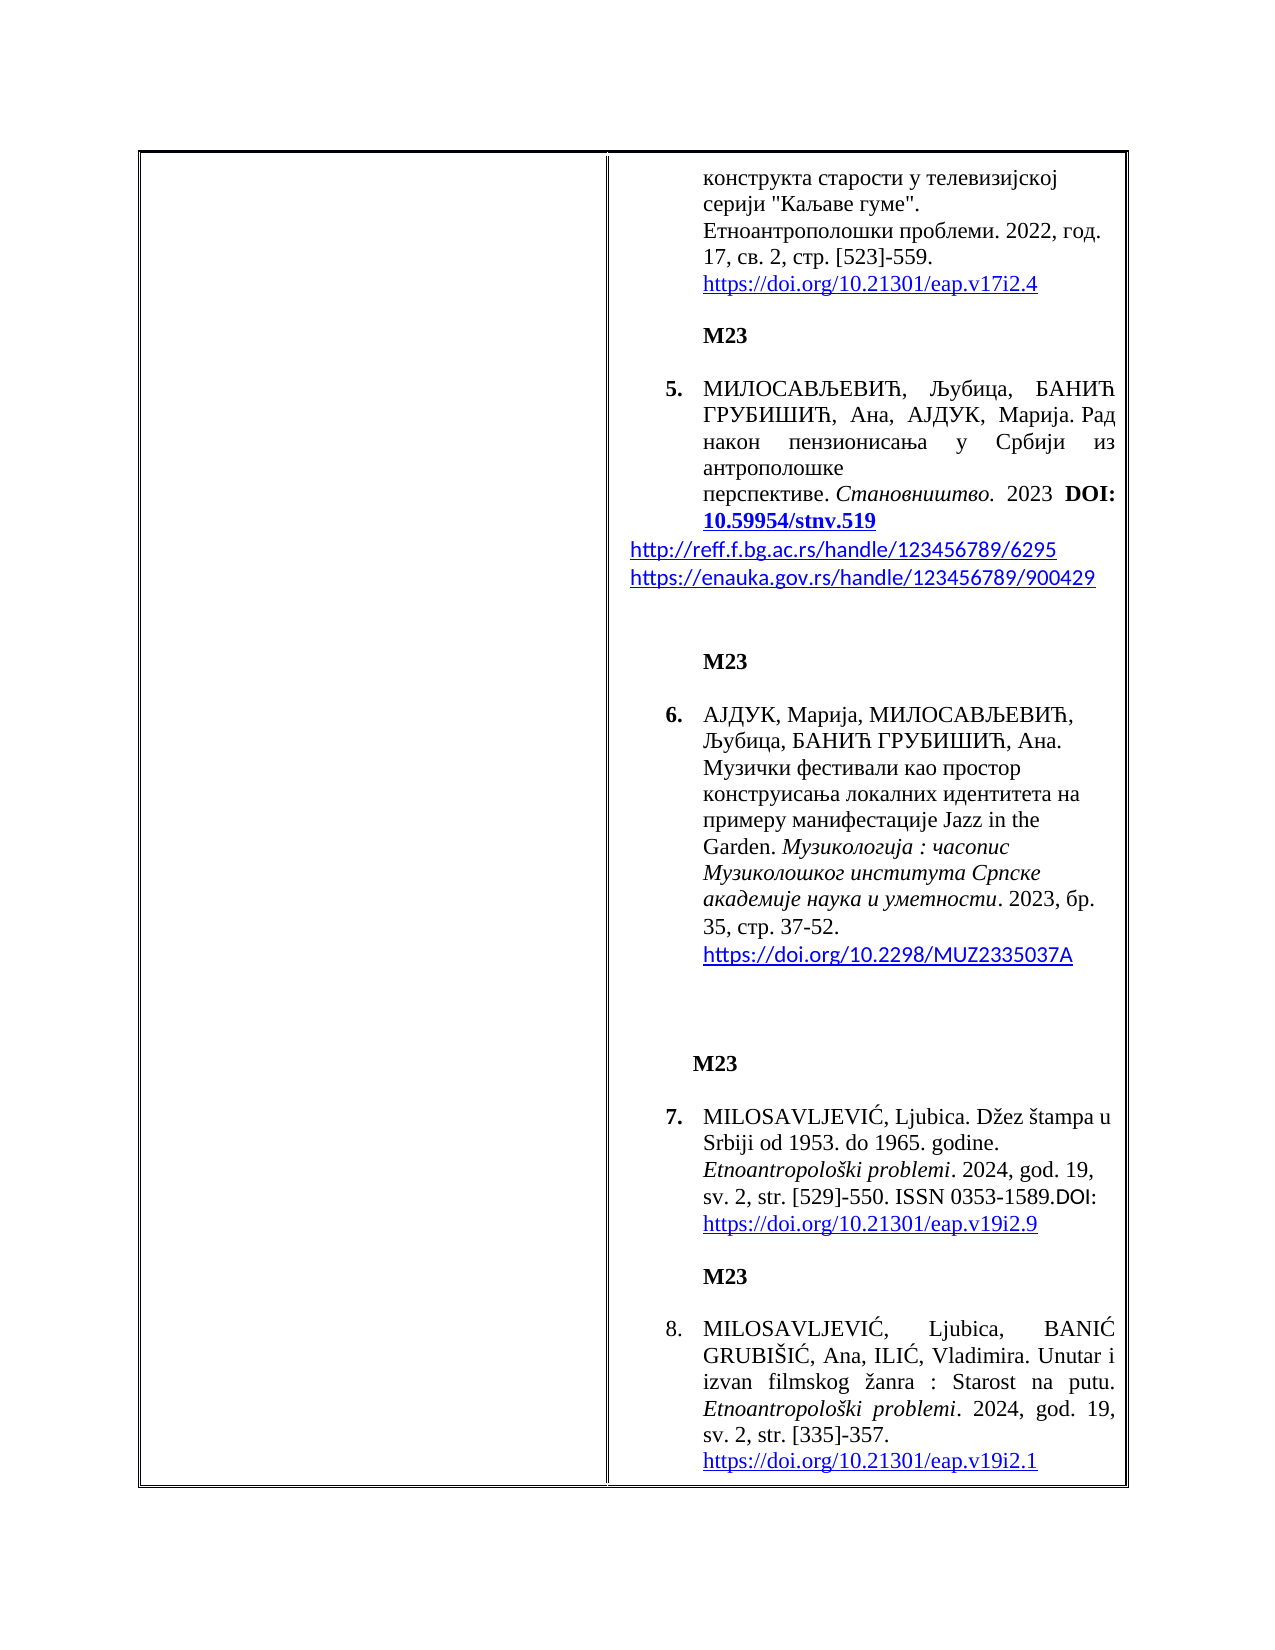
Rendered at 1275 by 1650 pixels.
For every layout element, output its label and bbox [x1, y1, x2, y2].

table_cell [608, 153, 1125, 1484]
table_cell [141, 153, 608, 1484]
